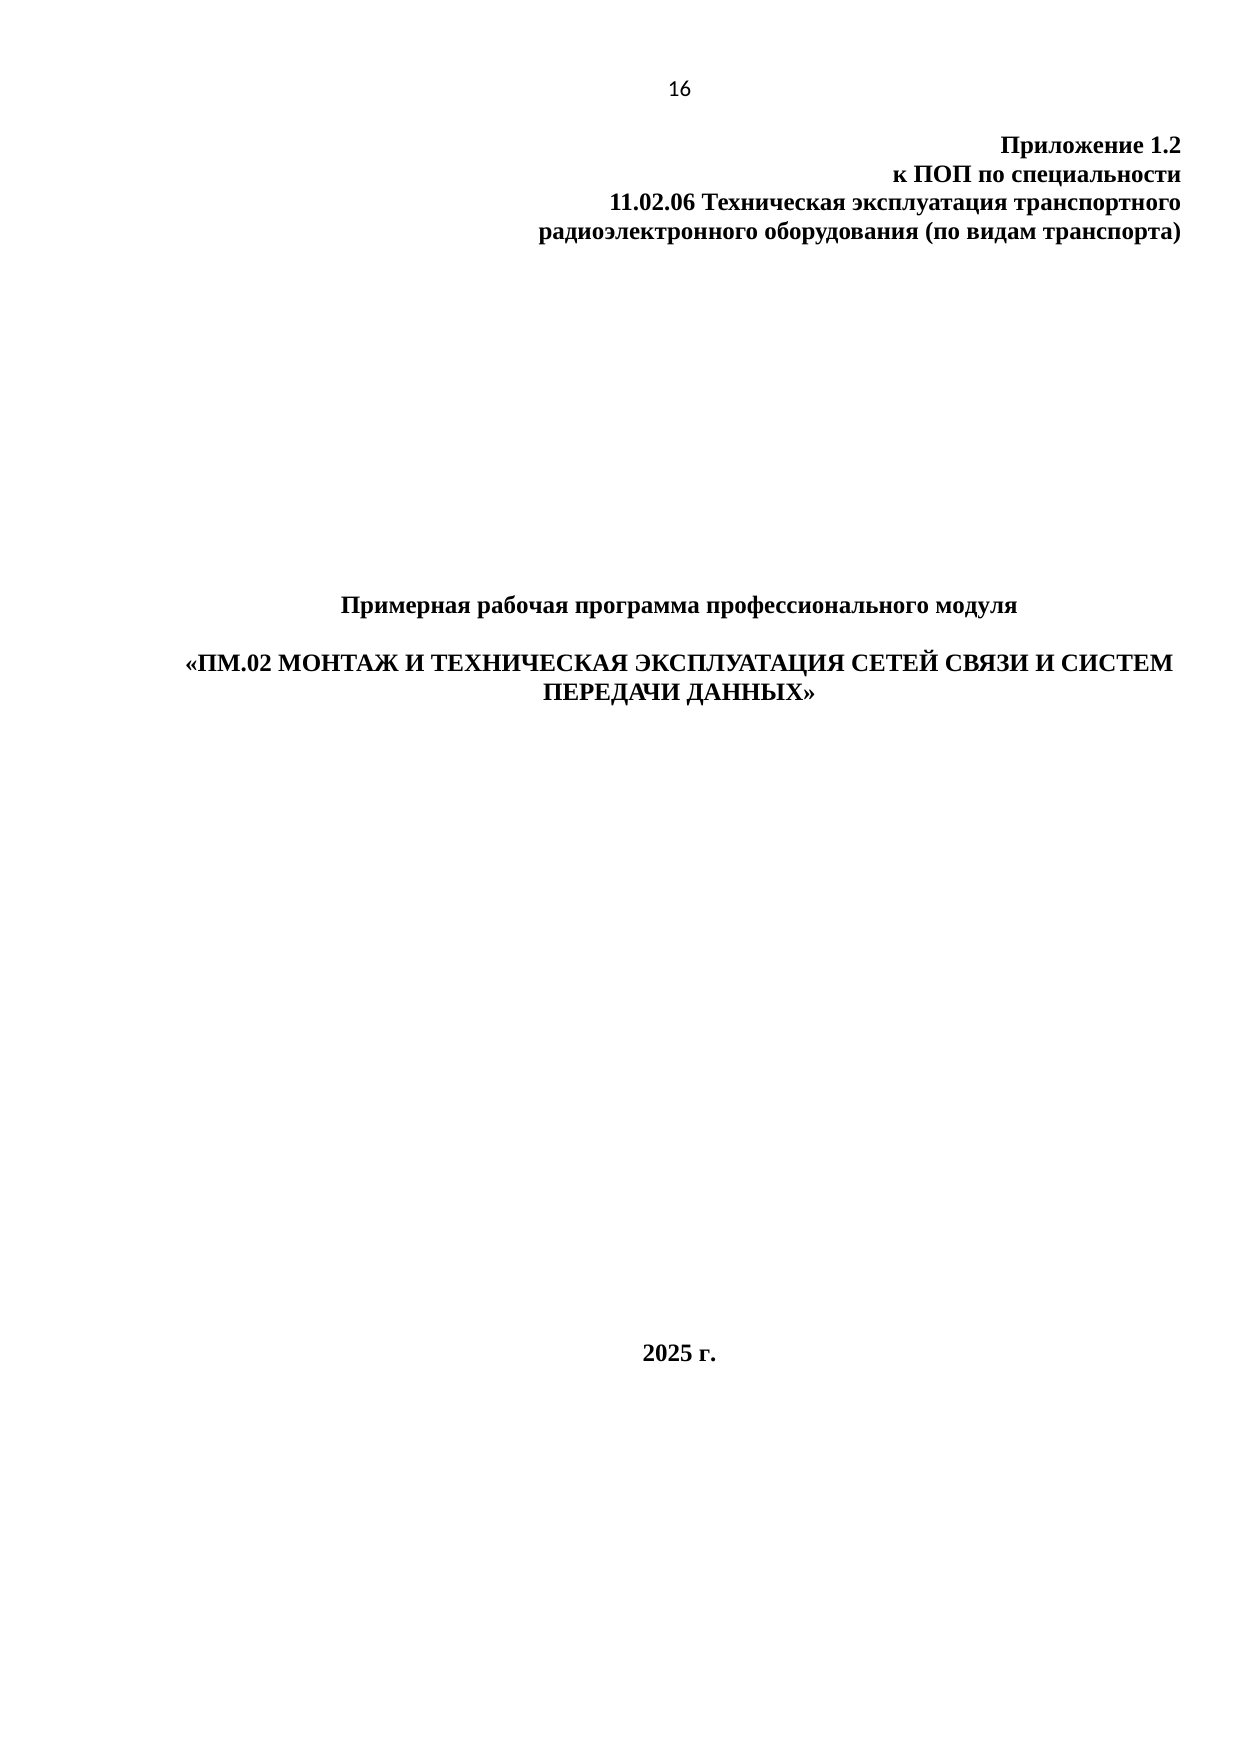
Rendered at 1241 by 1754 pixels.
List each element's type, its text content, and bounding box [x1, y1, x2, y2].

text 11.02.06 Техническая эксплуатация транспортного [177, 187, 1181, 216]
text к ПОП по специальности [177, 159, 1181, 187]
subtitle «ПМ.02 МОНТАЖ И ТЕХНИЧЕСКАЯ ЭКСПЛУАТАЦИЯ СЕТЕЙ СВЯЗИ И СИСТЕМ ПЕРЕДАЧИ ДАННЫХ» [177, 648, 1181, 705]
text Примерная рабочая программа профессионального модуля [177, 590, 1181, 619]
text Приложение 1.2 [177, 130, 1181, 159]
text 2025 г. [177, 1338, 1181, 1367]
text радиоэлектронного оборудования (по видам транспорта) [177, 216, 1181, 245]
